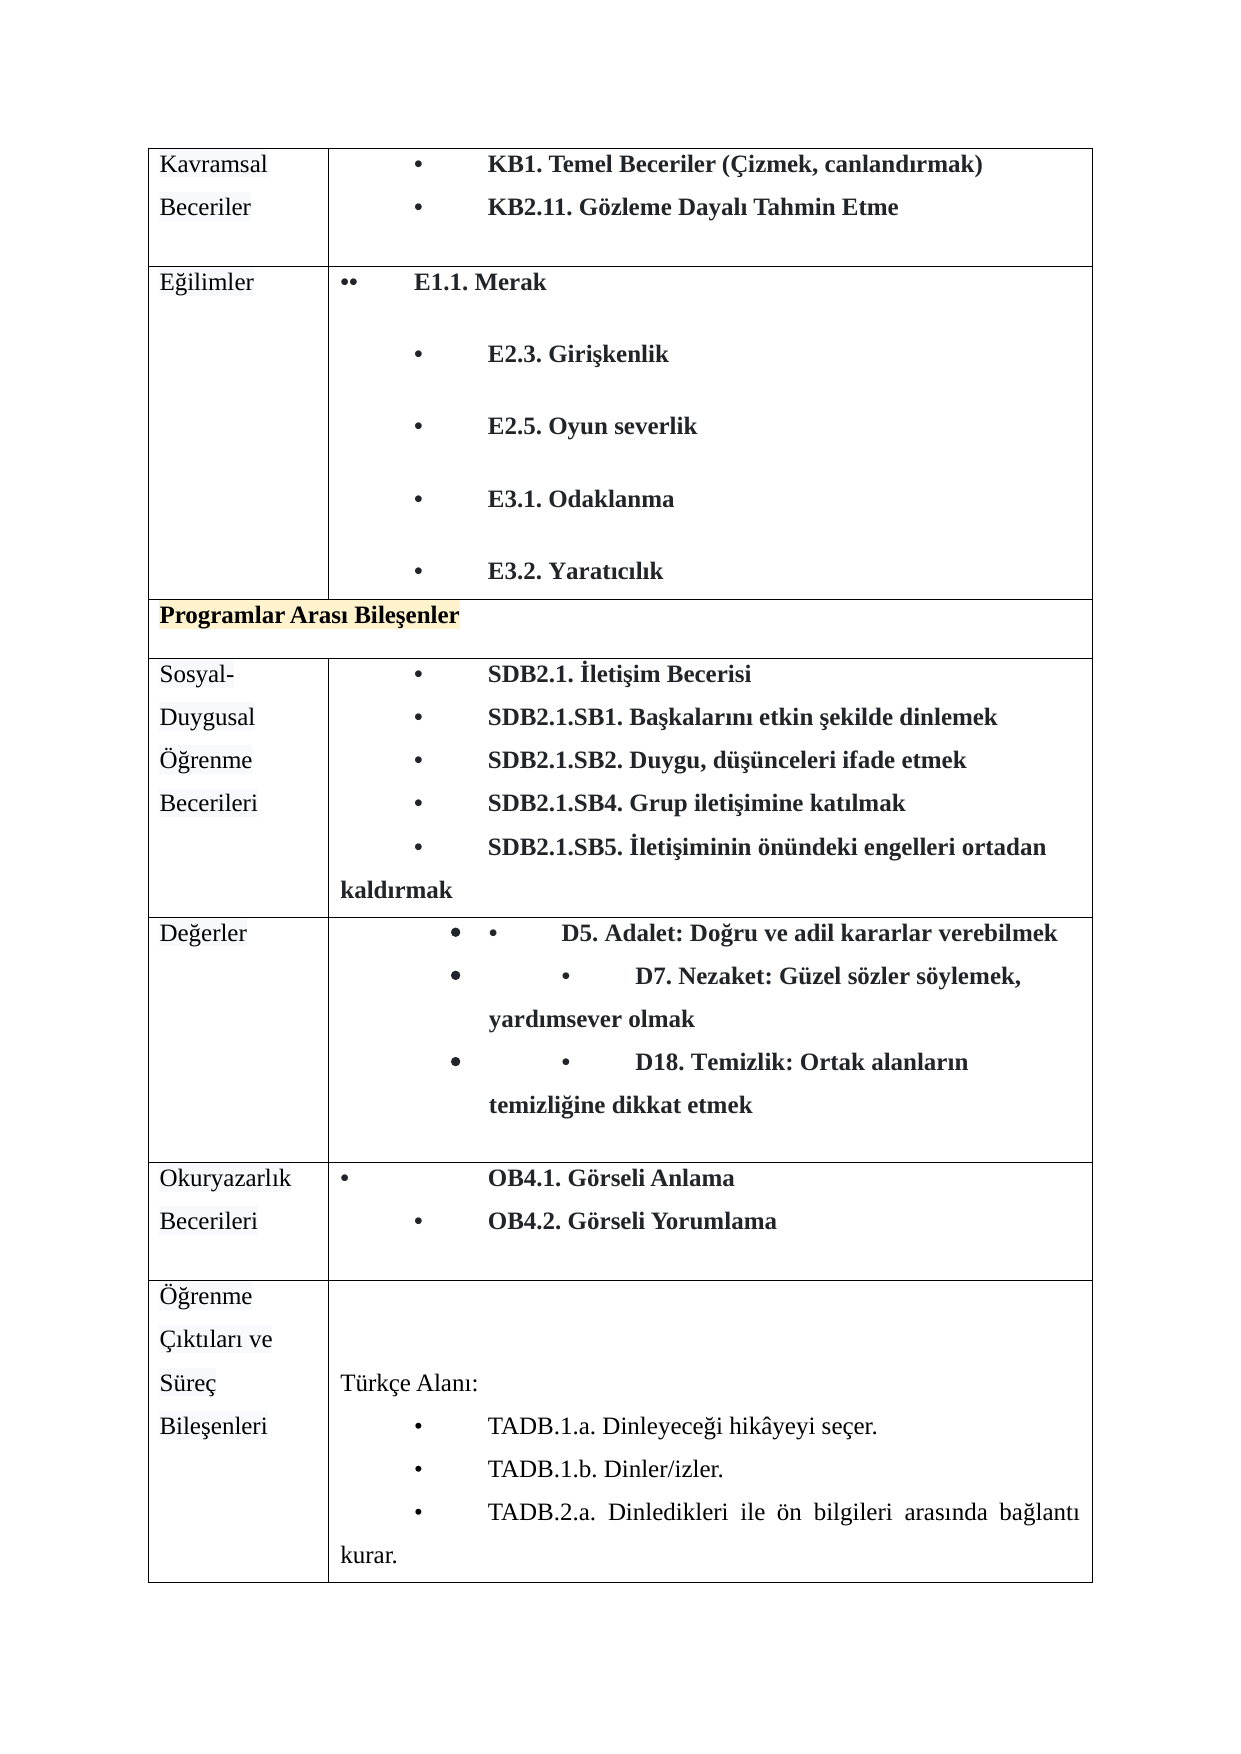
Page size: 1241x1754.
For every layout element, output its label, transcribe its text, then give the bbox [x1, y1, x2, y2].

table_cell • OB4.1. Görseli Anlama • OB4.2. Görseli Yorumlama [329, 1163, 1092, 1280]
table_cell •• E1.1. Merak • E2.3. Girişkenlik • E2.5. Oyun severlik • E3.1. Odaklanma • E3.2. Yaratıcılık [329, 267, 1092, 599]
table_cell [149, 1281, 328, 1582]
table_cell Eğilimler [149, 267, 328, 599]
table_cell Programlar Arası Bileşenler [149, 600, 1092, 658]
table_cell Okuryazarlık Becerileri [149, 1163, 328, 1280]
table_cell • KB1. Temel Beceriler (Çizmek, canlandırmak) • KB2.11. Gözleme Dayalı Tahmin Etme [329, 149, 1092, 266]
table_cell Kavramsal Beceriler [149, 149, 328, 266]
table_cell • D5. Adalet: Doğru ve adil kararlar verebilmek • D7. Nezaket: Güzel sözler söylemek, yardımsever olmak • D18. Temizlik: Ortak alanların temizliğine dikkat etmek [329, 918, 1092, 1162]
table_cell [329, 1281, 1092, 1582]
table_cell • SDB2.1. İletişim Becerisi • SDB2.1.SB1. Başkalarını etkin şekilde dinlemek • SDB2.1.SB2. Duygu, düşünceleri ifade etmek • SDB2.1.SB4. Grup iletişimine katılmak • SDB2.1.SB5. İletişiminin önündeki engelleri ortadan kaldırmak [329, 659, 1092, 917]
table_cell Değerler [149, 918, 328, 1162]
table_cell Sosyal-Duygusal Öğrenme Becerileri [149, 659, 328, 917]
